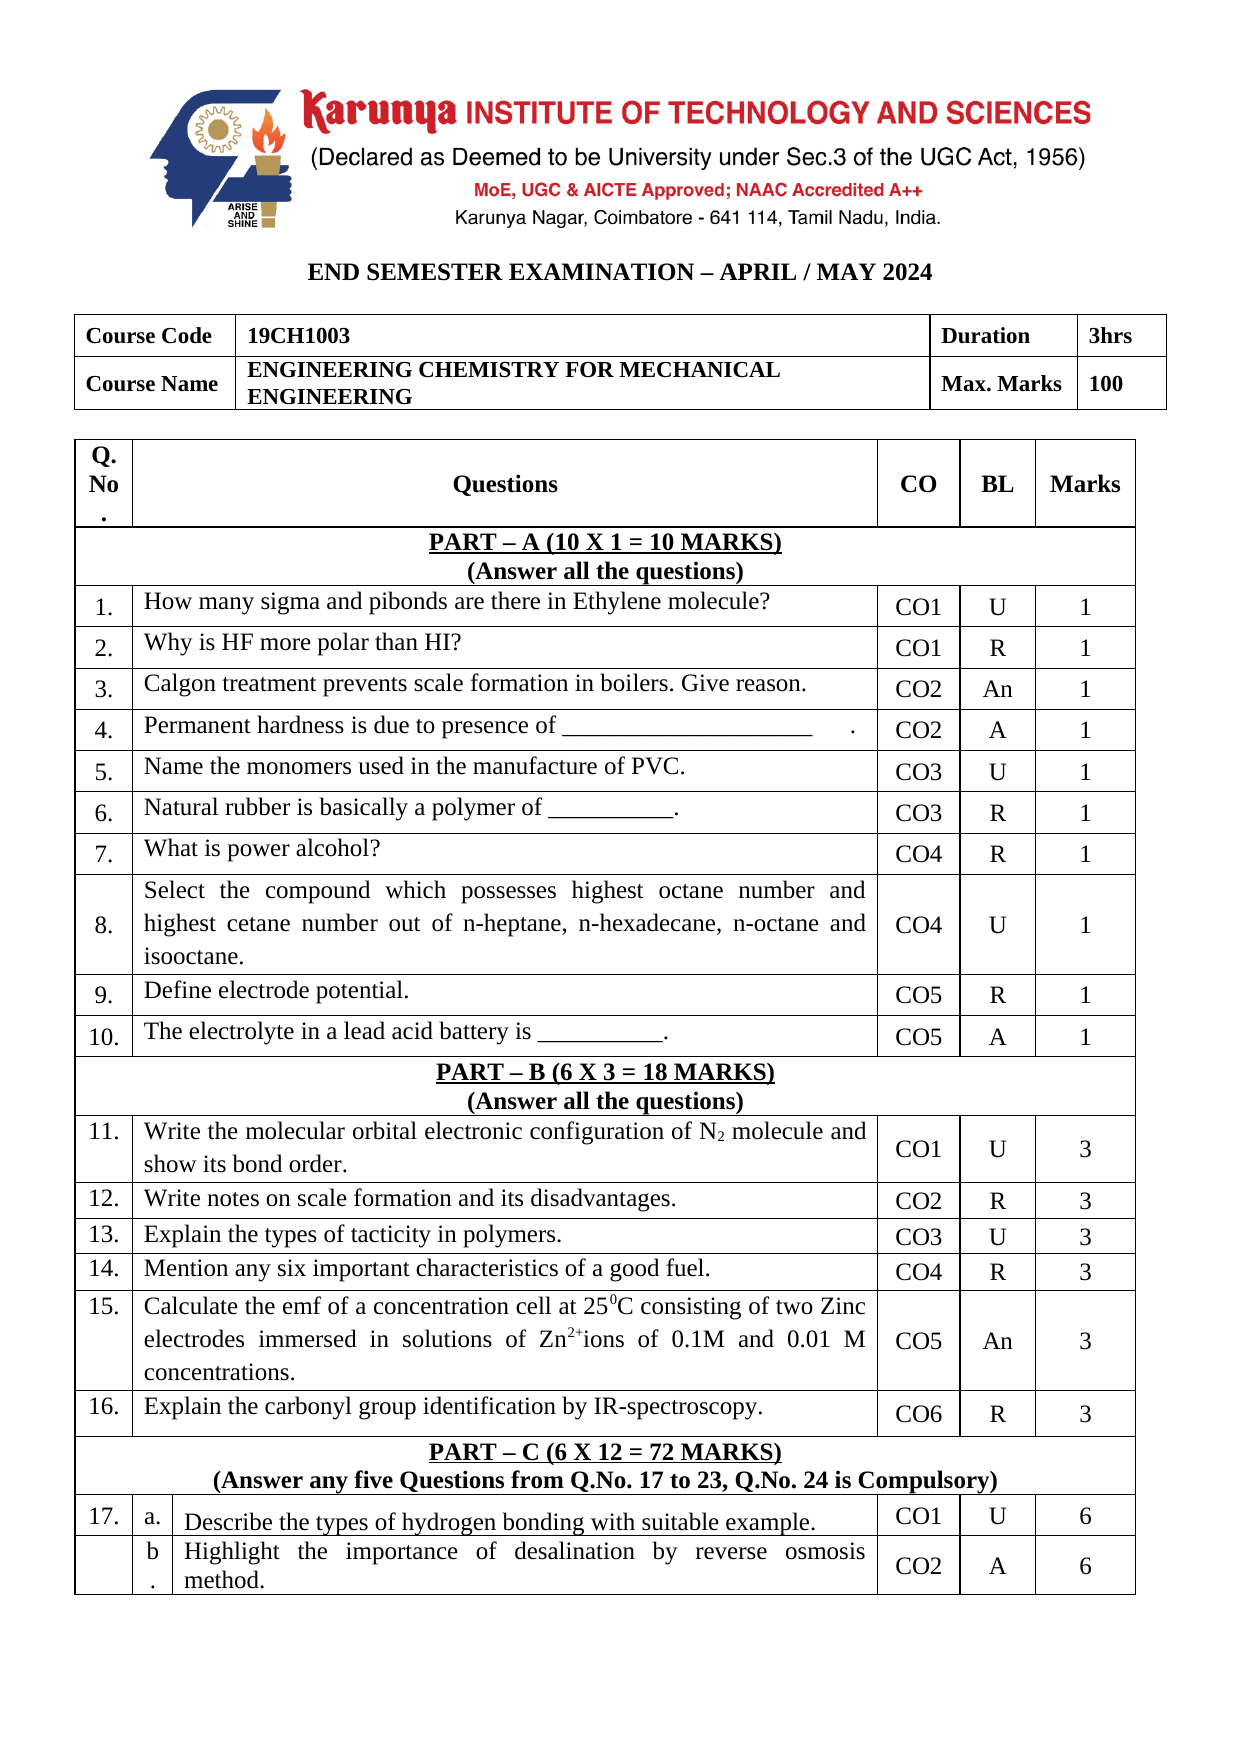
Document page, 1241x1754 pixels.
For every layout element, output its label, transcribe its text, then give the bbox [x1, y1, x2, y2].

table_cell An [961, 669, 1035, 709]
table_header Duration [931, 315, 1077, 356]
table_cell 1 [1036, 586, 1135, 626]
table_cell Define electrode potential. [133, 975, 877, 1015]
table_cell What is power alcohol? [133, 834, 877, 874]
table_cell 14. [76, 1254, 132, 1290]
table_cell R [961, 1391, 1035, 1436]
table_header CO [878, 440, 959, 526]
table_cell CO1 [878, 1495, 959, 1535]
table_cell U [961, 1116, 1035, 1182]
table_cell 5. [76, 751, 132, 791]
table_cell Mention any six important characteristics of a good fuel. [133, 1254, 877, 1290]
table_cell U [961, 875, 1035, 974]
table_cell 3 [1036, 1183, 1135, 1218]
table_cell Max. Marks [931, 357, 1077, 409]
table_cell Write the molecular orbital electronic configuration of N2 molecule and show its bond order. [133, 1116, 877, 1182]
table_cell 2. [76, 627, 132, 667]
table_cell 3 [1036, 1391, 1135, 1436]
table_cell 1 [1036, 710, 1135, 750]
table_cell U [961, 586, 1035, 626]
table_cell Why is HF more polar than HI? [133, 627, 877, 667]
table_cell CO4 [878, 1254, 959, 1290]
table_cell Permanent hardness is due to presence of ____________________ . [133, 710, 877, 750]
table_cell Describe the types of hydrogen bonding with suitable example. [173, 1495, 877, 1535]
table_cell 3 [1036, 1291, 1135, 1390]
table_cell 1 [1036, 627, 1135, 667]
table_cell 11. [76, 1116, 132, 1182]
table_cell 10. [76, 1016, 132, 1056]
table_cell U [961, 751, 1035, 791]
table_cell Explain the carbonyl group identification by IR-spectroscopy. [133, 1391, 877, 1436]
table_cell 9. [76, 975, 132, 1015]
table_cell 3 [1036, 1116, 1135, 1182]
table_cell PART – C (6 X 12 = 72 MARKS) (Answer any five Questions from Q.No. 17 to 23, Q.No. 24 is Compulsory) [76, 1437, 1135, 1494]
table_cell 6 [1036, 1536, 1135, 1594]
table_cell How many sigma and pibonds are there in Ethylene molecule? [133, 586, 877, 626]
table_cell CO5 [878, 1291, 959, 1390]
table_cell 16. [76, 1391, 132, 1436]
table_cell 13. [76, 1219, 132, 1252]
table_cell The electrolyte in a lead acid battery is __________. [133, 1016, 877, 1056]
table_cell 1 [1036, 834, 1135, 874]
table_cell [76, 1536, 132, 1594]
table_cell PART – A (10 X 1 = 10 MARKS) (Answer all the questions) [76, 528, 1135, 585]
table_cell CO2 [878, 669, 959, 709]
table_cell 12. [76, 1183, 132, 1218]
table_cell CO2 [878, 710, 959, 750]
table_header BL [961, 440, 1035, 526]
table_cell 3. [76, 669, 132, 709]
table_cell Course Name [75, 357, 235, 409]
table_header Course Code [75, 315, 235, 356]
table_cell Write notes on scale formation and its disadvantages. [133, 1183, 877, 1218]
table_header Q. No. [76, 440, 132, 526]
table_cell Calgon treatment prevents scale formation in boilers. Give reason. [133, 669, 877, 709]
table_cell 1 [1036, 1016, 1135, 1056]
table_cell An [961, 1291, 1035, 1390]
table_cell 8. [76, 875, 132, 974]
table_cell R [961, 975, 1035, 1015]
table_cell R [961, 792, 1035, 832]
table_cell CO3 [878, 751, 959, 791]
table_cell b. [133, 1536, 172, 1594]
table_cell 15. [76, 1291, 132, 1390]
table_cell R [961, 1254, 1035, 1290]
table_cell CO5 [878, 975, 959, 1015]
table_cell 4. [76, 710, 132, 750]
table_cell CO1 [878, 1116, 959, 1182]
table_cell 1 [1036, 975, 1135, 1015]
table_cell 6 [1036, 1495, 1135, 1535]
table_header Marks [1036, 440, 1135, 526]
table_cell CO3 [878, 792, 959, 832]
table_cell CO3 [878, 1219, 959, 1252]
table_cell Calculate the emf of a concentration cell at 250C consisting of two Zinc electrodes immersed in solutions of Zn2+ions of 0.1M and 0.01 M concentrations. [133, 1291, 877, 1390]
table_cell CO2 [878, 1536, 959, 1594]
table_cell CO2 [878, 1183, 959, 1218]
text END SEMESTER EXAMINATION – APRIL / MAY 2024 [90, 257, 1150, 285]
table_cell CO4 [878, 875, 959, 974]
table_cell Natural rubber is basically a polymer of __________. [133, 792, 877, 832]
table_cell 1 [1036, 751, 1135, 791]
table_cell 1. [76, 586, 132, 626]
table_cell CO5 [878, 1016, 959, 1056]
table_cell U [961, 1219, 1035, 1252]
table_cell A [961, 710, 1035, 750]
table_cell ENGINEERING CHEMISTRY FOR MECHANICAL ENGINEERING [236, 357, 929, 409]
table_cell Explain the types of tacticity in polymers. [133, 1219, 877, 1252]
table_cell Highlight the importance of desalination by reverse osmosis method. [173, 1536, 877, 1594]
table_cell PART – B (6 X 3 = 18 MARKS) (Answer all the questions) [76, 1057, 1135, 1115]
table_cell 100 [1078, 357, 1166, 409]
table_header Questions [133, 440, 877, 526]
table_cell Name the monomers used in the manufacture of PVC. [133, 751, 877, 791]
table_cell 1 [1036, 669, 1135, 709]
table_cell CO1 [878, 627, 959, 667]
table_cell U [961, 1495, 1035, 1535]
table_header 3hrs [1078, 315, 1166, 356]
picture [149, 89, 1091, 228]
table_cell 3 [1036, 1254, 1135, 1290]
table_cell 1 [1036, 792, 1135, 832]
table_cell CO4 [878, 834, 959, 874]
table_cell R [961, 627, 1035, 667]
table_cell 3 [1036, 1219, 1135, 1252]
table_cell R [961, 834, 1035, 874]
table_cell a. [133, 1495, 172, 1535]
table_header 19CH1003 [236, 315, 929, 356]
table_cell 6. [76, 792, 132, 832]
table_cell R [961, 1183, 1035, 1218]
table_cell 17. [76, 1495, 132, 1535]
table_cell CO6 [878, 1391, 959, 1436]
table_cell CO1 [878, 586, 959, 626]
table_cell A [961, 1016, 1035, 1056]
table_cell Select the compound which possesses highest octane number and highest cetane number out of n-heptane, n-hexadecane, n-octane and isooctane. [133, 875, 877, 974]
table_cell 7. [76, 834, 132, 874]
table_cell A [961, 1536, 1035, 1594]
table_cell 1 [1036, 875, 1135, 974]
